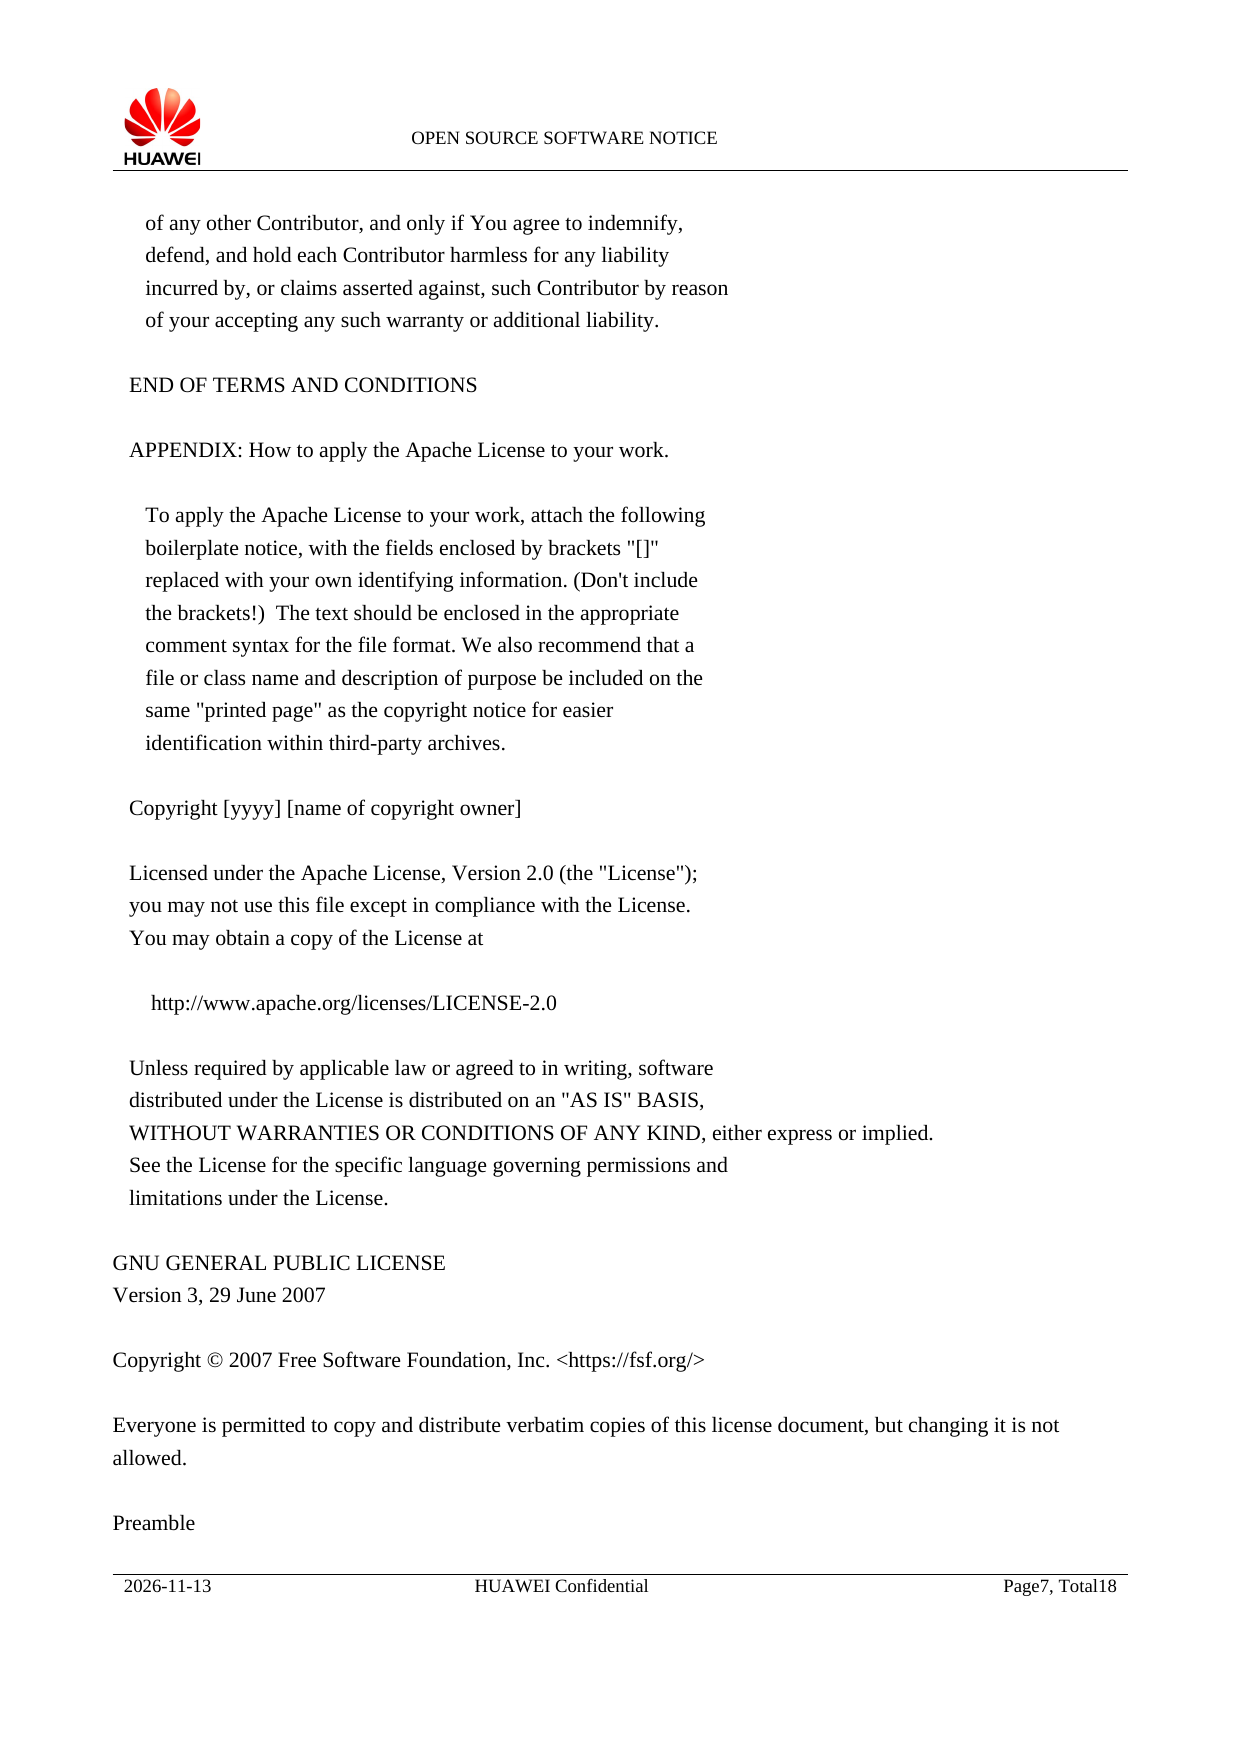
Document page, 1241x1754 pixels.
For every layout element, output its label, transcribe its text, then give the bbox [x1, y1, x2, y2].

picture [124, 88, 201, 165]
